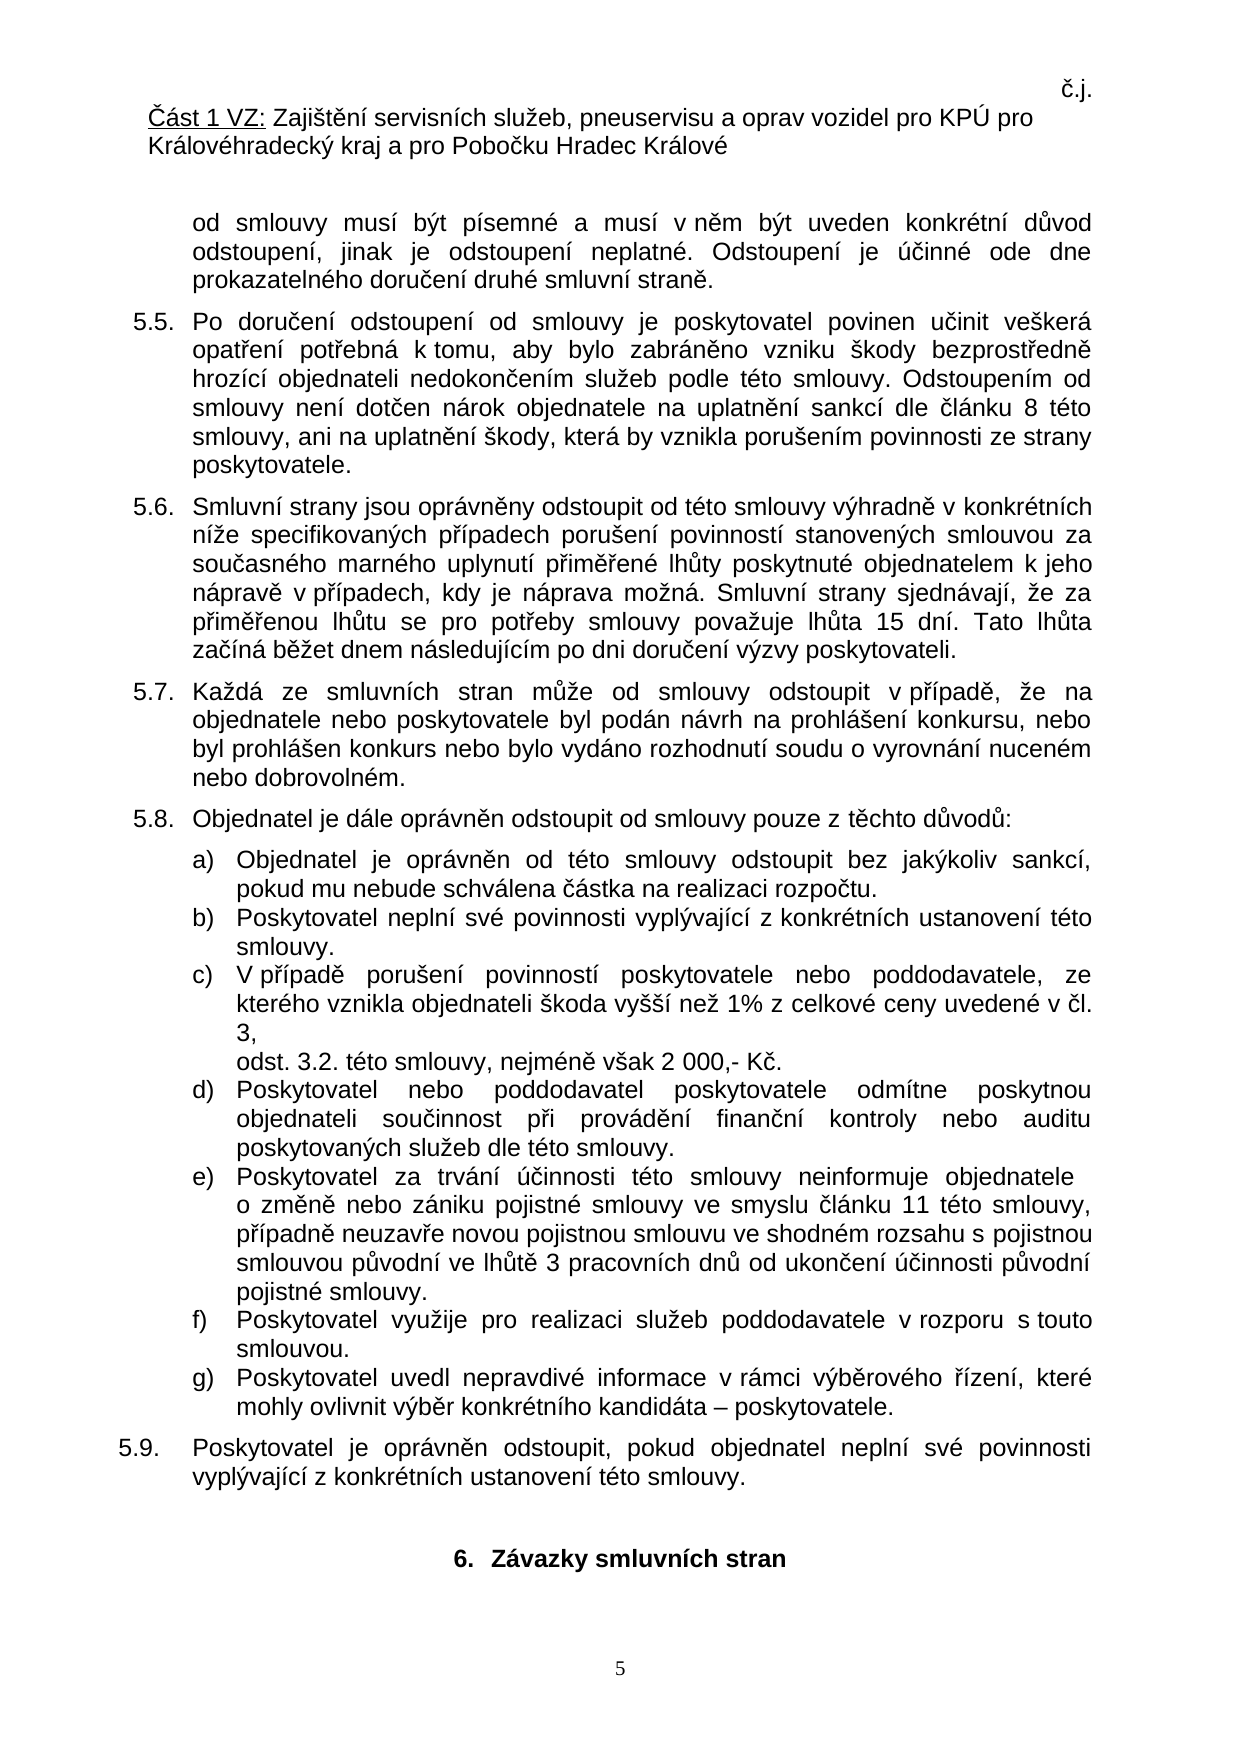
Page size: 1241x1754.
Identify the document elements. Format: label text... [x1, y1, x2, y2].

list Poskytovatel je oprávněn odstoupit, pokud objednatel neplní své povinnosti vyplývající z konkrétních ustanovení této smlouvy. [118, 1433, 1093, 1490]
list Objednatel je dále oprávněn odstoupit od smlouvy pouze z těchto důvodů: [133, 804, 1093, 833]
list Poskytovatel uvedl nepravdivé informace v rámci výběrového řízení, které mohly ovlivnit výběr konkrétního kandidáta – poskytovatele. [192, 1363, 1093, 1420]
list Smluvní strany jsou oprávněny odstoupit od této smlouvy výhradně v konkrétních níže specifikovaných případech porušení povinností stanovených smlouvou za současného marného uplynutí přiměřené lhůty poskytnuté objednatelem k jeho nápravě v případech, kdy je náprava možná. Smluvní strany sjednávají, že za přiměřenou lhůtu se pro potřeby smlouvy považuje lhůta 15 dní. Tato lhůta začíná běžet dnem následujícím po dni doručení výzvy poskytovateli. [133, 492, 1093, 664]
list Závazky smluvních stran [148, 1544, 1093, 1573]
list Poskytovatel využije pro realizaci služeb poddodavatele v rozporu s touto smlouvou. [192, 1305, 1093, 1363]
list Objednatel je oprávněn od této smlouvy odstoupit bez jakýkoliv sankcí, pokud mu nebude schválena částka na realizaci rozpočtu. [192, 845, 1093, 903]
list V případě porušení povinností poskytovatele nebo poddodavatele, ze kterého vznikla objednateli škoda vyšší než 1% z celkové ceny uvedené v čl. 3, odst. 3.2. této smlouvy, nejméně však 2 000,- Kč. [192, 960, 1093, 1075]
list Poskytovatel nebo poddodavatel poskytovatele odmítne poskytnou objednateli součinnost při provádění finanční kontroly nebo auditu poskytovaných služeb dle této smlouvy. [192, 1075, 1093, 1162]
list Poskytovatel neplní své povinnosti vyplývající z konkrétních ustanovení této smlouvy. [192, 903, 1093, 960]
list Každá ze smluvních stran může od smlouvy odstoupit v případě, že na objednatele nebo poskytovatele byl podán návrh na prohlášení konkursu, nebo byl prohlášen konkurs nebo bylo vydáno rozhodnutí soudu o vyrovnání nuceném nebo dobrovolném. [133, 677, 1093, 792]
list Poskytovatel za trvání účinnosti této smlouvy neinformuje objednatele o změně nebo zániku pojistné smlouvy ve smyslu článku 11 této smlouvy, případně neuzavře novou pojistnou smlouvu ve shodném rozsahu s pojistnou smlouvou původní ve lhůtě 3 pracovních dnů od ukončení účinnosti původní pojistné smlouvy. [192, 1162, 1093, 1305]
list Po doručení odstoupení od smlouvy je poskytovatel povinen učinit veškerá opatření potřebná k tomu, aby bylo zabráněno vzniku škody bezprostředně hrozící objednateli nedokončením služeb podle této smlouvy. Odstoupením od smlouvy není dotčen nárok objednatele na uplatnění sankcí dle článku 8 této smlouvy, ani na uplatnění škody, která by vznikla porušením povinnosti ze strany poskytovatele. [133, 307, 1093, 479]
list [133, 208, 1093, 294]
